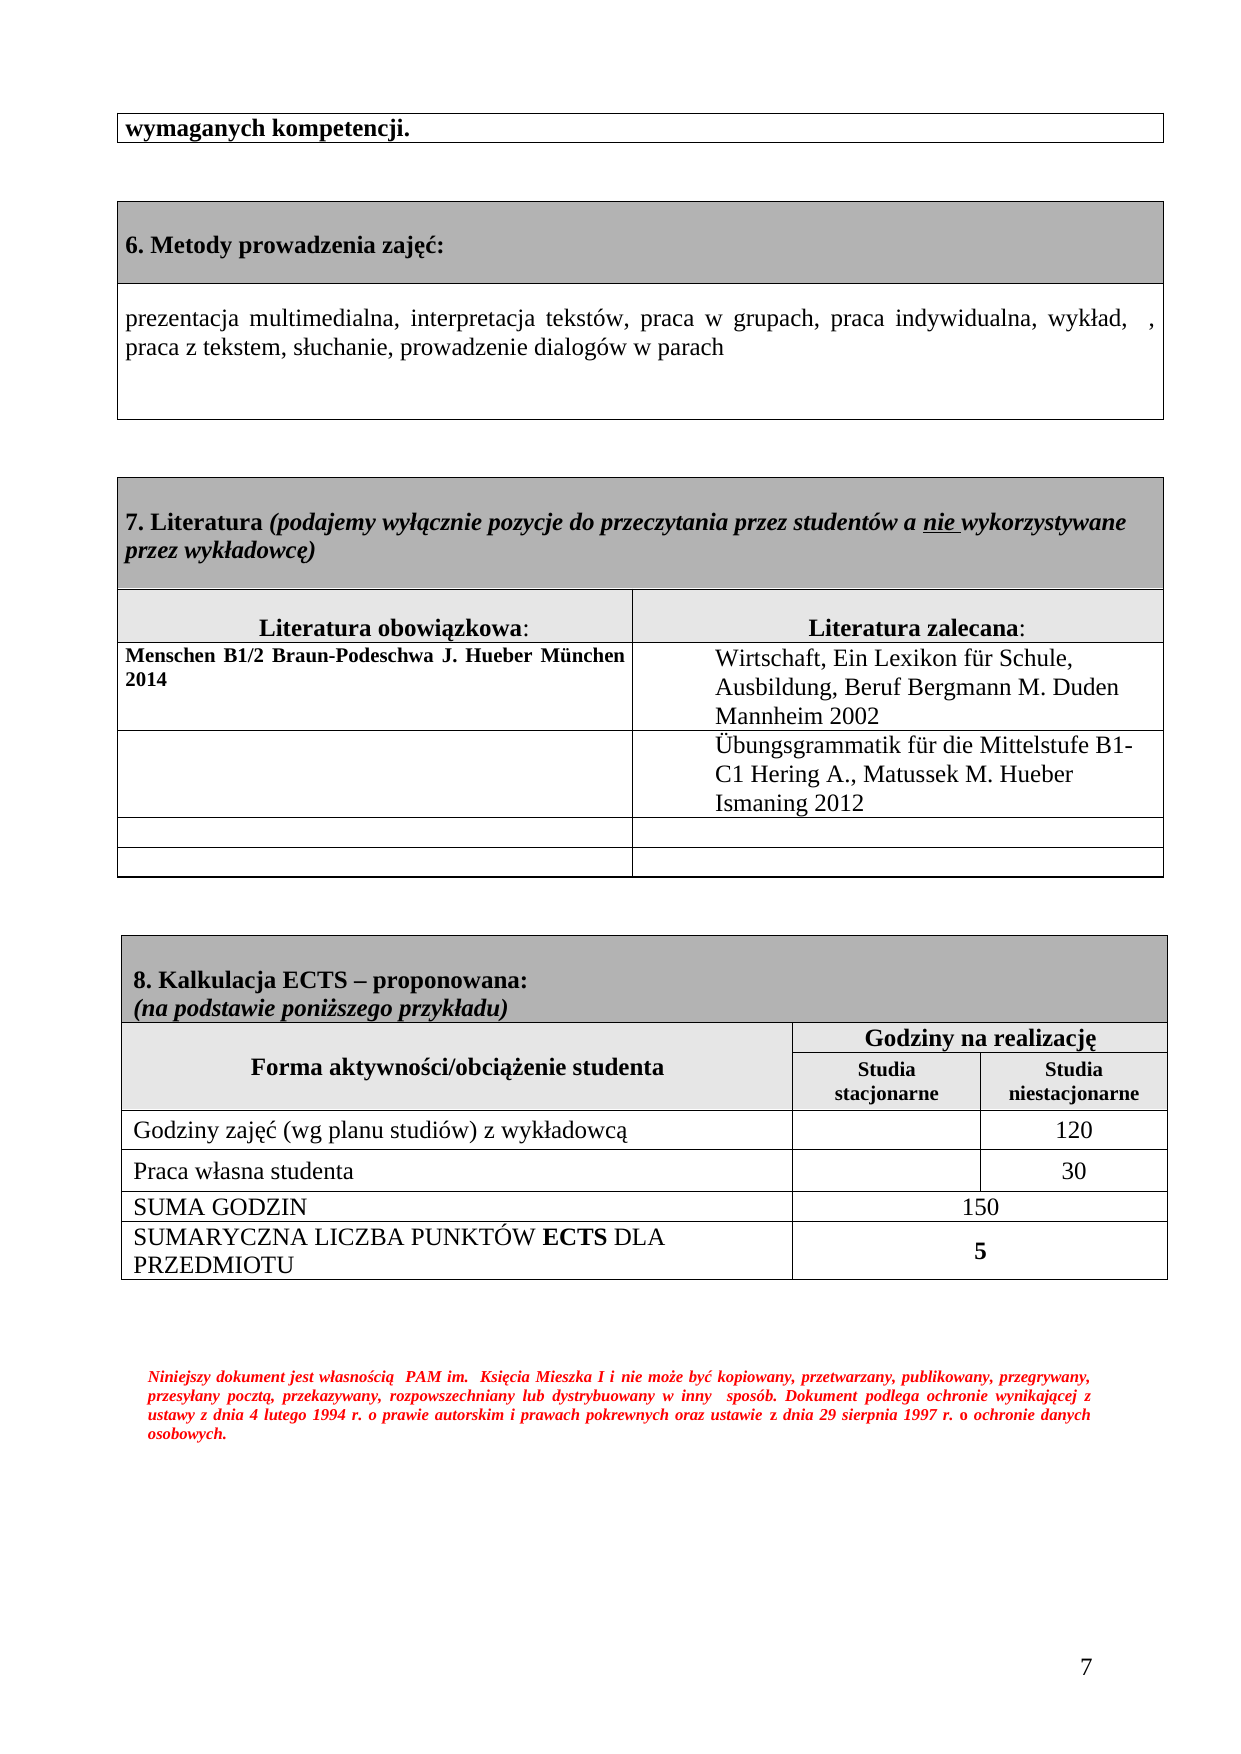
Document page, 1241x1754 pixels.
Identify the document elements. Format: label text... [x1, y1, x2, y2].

table_cell Literatura obowiązkowa: [118, 590, 632, 642]
table_cell Literatura zalecana: [633, 590, 1163, 642]
table_header 6. Metody prowadzenia zajęć: [118, 202, 1163, 283]
table_cell [793, 1111, 980, 1149]
table_header 7. Literatura (podajemy wyłącznie pozycje do przeczytania przez studentów a nie wykorzystywane przez wykładowcę) [118, 478, 1163, 588]
table_cell [118, 818, 632, 847]
table_cell Godziny zajęć (wg planu studiów) z wykładowcą [122, 1111, 792, 1149]
table_cell 5 [793, 1222, 1167, 1279]
text Niniejszy dokument jest własnością PAM im. Księcia Mieszka I i nie może być kopiowany, przetwarzany, publikowany, przegrywany, przesyłany pocztą, przekazywany, rozpowszechniany lub dystrybuowany w inny sposób. Dokument podlega ochronie wynikającej z ustawy z dnia 4 lutego 1994 r. o prawie autorskim i prawach pokrewnych oraz ustawie z dnia 29 sierpnia 1997 r. o ochronie danych osobowych. [148, 1367, 1093, 1443]
table_cell [633, 848, 1163, 876]
table_cell Godziny na realizację [793, 1023, 1167, 1052]
table_cell prezentacja multimedialna, interpretacja tekstów, praca w grupach, praca indywidualna, wykład, , praca z tekstem, słuchanie, prowadzenie dialogów w parach [118, 284, 1163, 418]
table_cell 150 [793, 1192, 1167, 1221]
table_cell [118, 731, 632, 817]
table_header 8. Kalkulacja ECTS – proponowana: (na podstawie poniższego przykładu) [122, 936, 1167, 1022]
table_cell [118, 848, 632, 876]
table_cell Menschen B1/2 Braun-Podeschwa J. Hueber München 2014 [118, 643, 632, 729]
table_cell Übungsgrammatik für die Mittelstufe B1-C1 Hering A., Matussek M. Hueber Ismaning 2012 [633, 731, 1163, 817]
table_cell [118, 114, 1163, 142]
table_cell [633, 818, 1163, 847]
table_cell Studia niestacjonarne [981, 1053, 1167, 1109]
table_cell Studia stacjonarne [793, 1053, 980, 1109]
table_cell Praca własna studenta [122, 1150, 792, 1191]
table_cell Wirtschaft, Ein Lexikon für Schule, Ausbildung, Beruf Bergmann M. Duden Mannheim 2002 [633, 643, 1163, 729]
table_cell Forma aktywności/obciążenie studenta [122, 1023, 792, 1109]
table_cell SUMARYCZNA LICZBA PUNKTÓW ECTS DLA PRZEDMIOTU [122, 1222, 792, 1279]
table_cell [793, 1150, 980, 1191]
table_cell 120 [981, 1111, 1167, 1149]
table_cell SUMA GODZIN [122, 1192, 792, 1221]
table_cell 30 [981, 1150, 1167, 1191]
